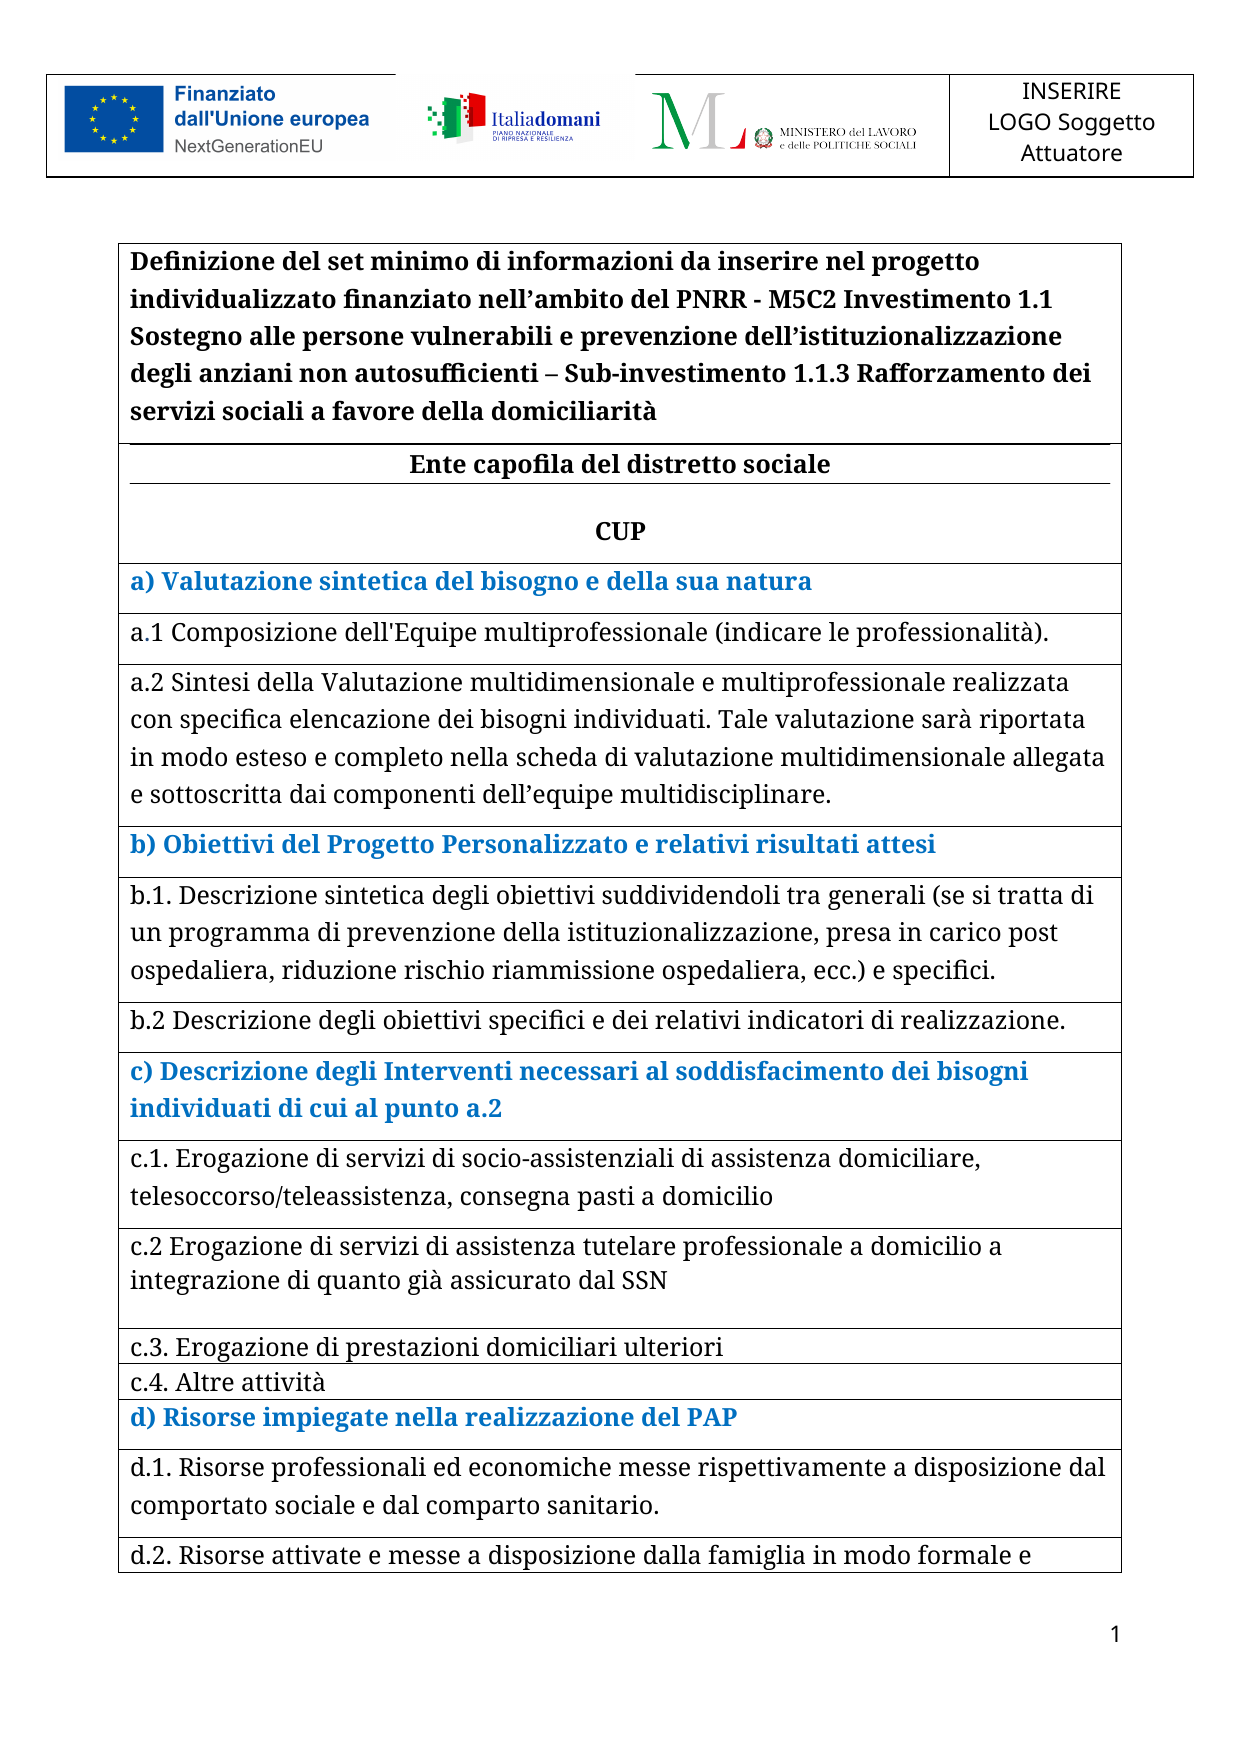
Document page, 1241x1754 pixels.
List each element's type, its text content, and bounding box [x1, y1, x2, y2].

table_cell b.1. Descrizione sintetica degli obiettivi suddividendoli tra generali (se si tratta di un programma di prevenzione della istituzionalizzazione, presa in carico post ospedaliera, riduzione rischio riammissione ospedaliera, ecc.) e specifici. [119, 878, 1121, 1002]
table_cell d) Risorse impiegate nella realizzazione del PAP [119, 1400, 1121, 1449]
table_cell d.1. Risorse professionali ed economiche messe rispettivamente a disposizione dal comportato sociale e dal comparto sanitario. [119, 1450, 1121, 1537]
table_cell b) Obiettivi del Progetto Personalizzato e relativi risultati attesi [119, 827, 1121, 877]
table_cell c.2 Erogazione di servizi di assistenza tutelare professionale a domicilio a integrazione di quanto già assicurato dal SSN [119, 1229, 1121, 1328]
table_cell a) Valutazione sintetica del bisogno e della sua natura [119, 564, 1121, 613]
table_cell Ente capofila del distretto sociale CUP [119, 444, 1121, 563]
table_cell b.2 Descrizione degli obiettivi specifici e dei relativi indicatori di realizzazione. [119, 1003, 1121, 1052]
table_cell d.2. Risorse attivate e messe a disposizione dalla famiglia in modo formale e informale. [119, 1538, 1121, 1572]
table_cell a.2 Sintesi della Valutazione multidimensionale e multiprofessionale realizzata con specifica elencazione dei bisogni individuati. Tale valutazione sarà riportata in modo esteso e completo nella scheda di valutazione multidimensionale allegata e sottoscritta dai componenti dell’equipe multidisciplinare. [119, 665, 1121, 826]
table_cell c) Descrizione degli Interventi necessari al soddisfacimento dei bisogni individuati di cui al punto a.2 [119, 1053, 1121, 1140]
table_cell a.1 Composizione dell'Equipe multiprofessionale (indicare le professionalità). [119, 614, 1121, 663]
table_cell c.1. Erogazione di servizi di socio-assistenziali di assistenza domiciliare, telesoccorso/teleassistenza, consegna pasti a domicilio [119, 1141, 1121, 1228]
table_cell c.4. Altre attività [119, 1364, 1121, 1398]
table_cell c.3. Erogazione di prestazioni domiciliari ulteriori [119, 1329, 1121, 1363]
table_header Definizione del set minimo di informazioni da inserire nel progetto individualizzato finanziato nell’ambito del PNRR - M5C2 Investimento 1.1 Sostegno alle persone vulnerabili e prevenzione dell’istituzionalizzazione degli anziani non autosufficienti – Sub-investimento 1.1.3 Rafforzamento dei servizi sociali a favore della domiciliarità [119, 244, 1121, 443]
picture [57, 74, 933, 161]
